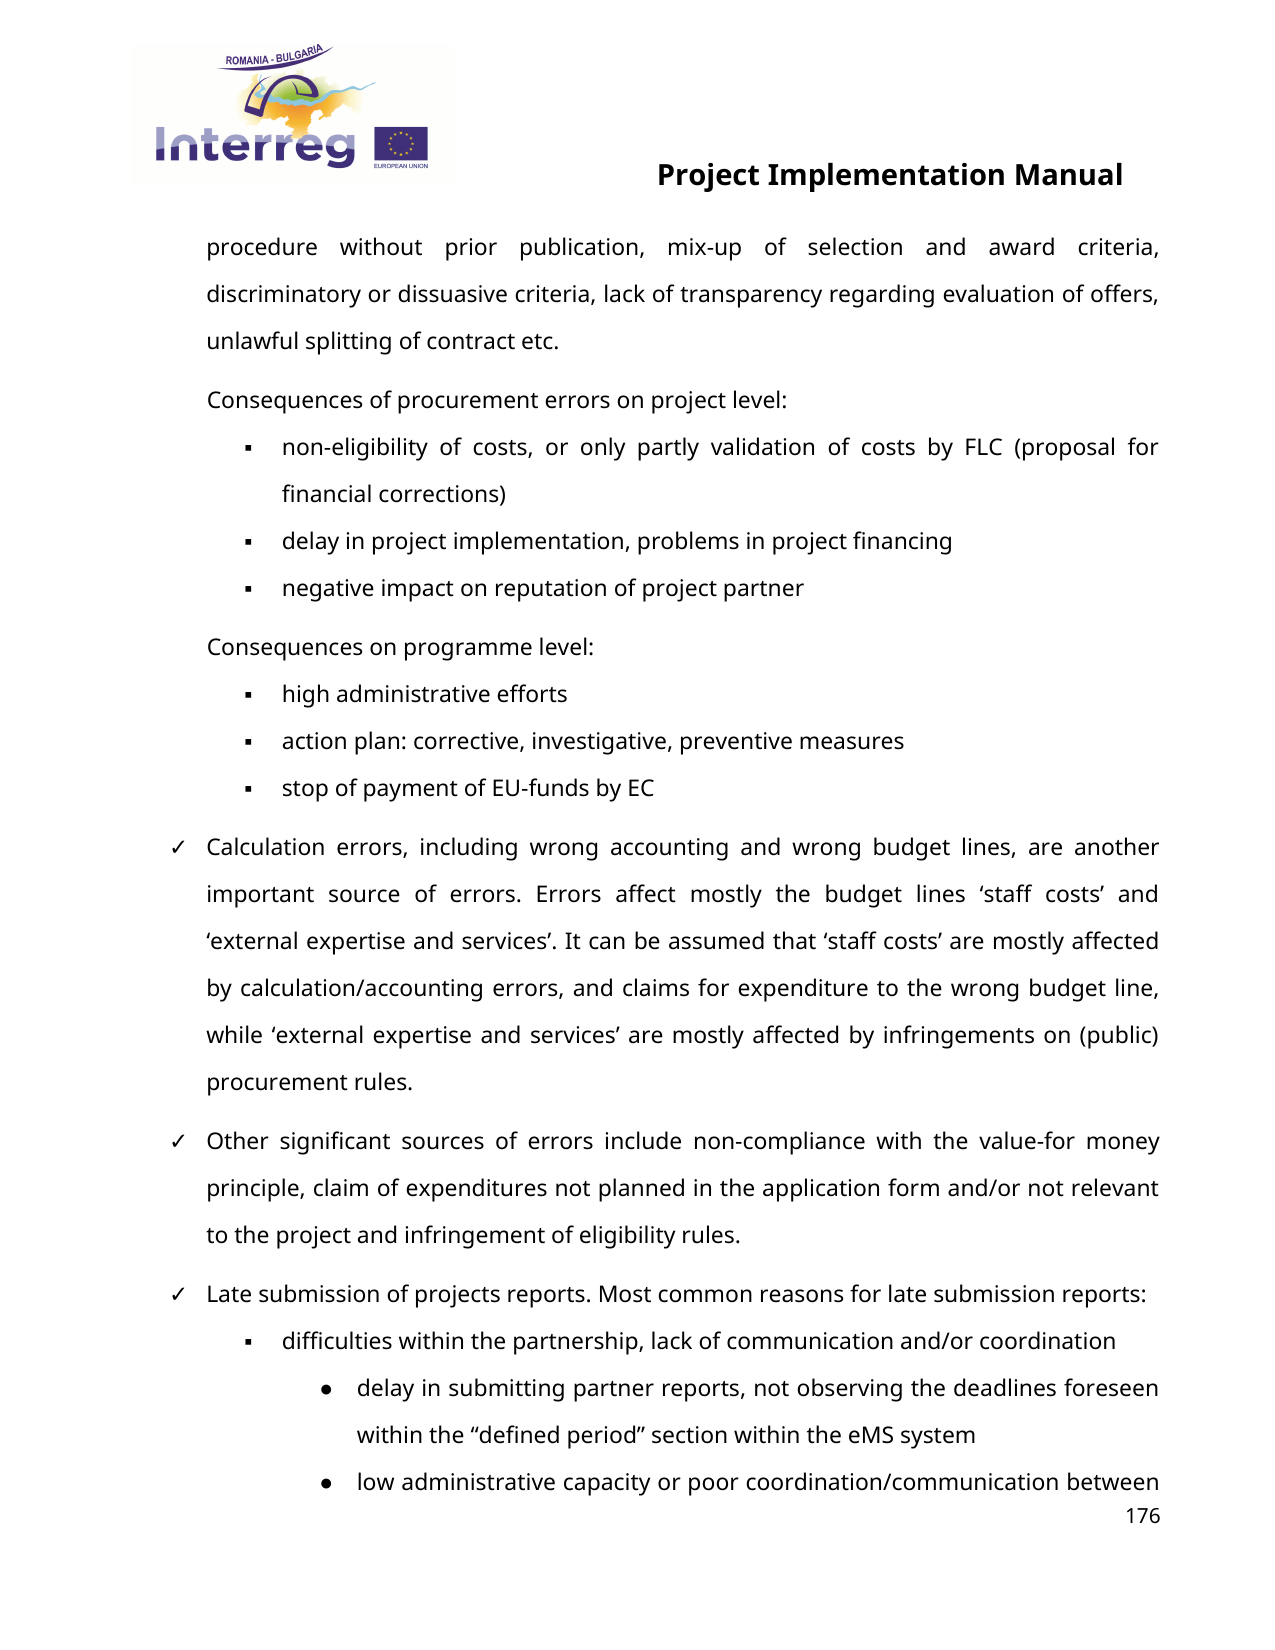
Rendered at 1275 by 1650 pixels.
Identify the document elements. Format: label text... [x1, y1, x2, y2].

list low administrative capacity or poor coordination/communication between project partners [319, 1465, 1160, 1497]
list Other significant sources of errors include non-compliance with the value-for money principle, claim of expenditures not planned in the application form and/or not relevant to the project and infringement of eligibility rules. [169, 1125, 1160, 1250]
list action plan: corrective, investigative, preventive measures [244, 725, 1160, 756]
list high administrative efforts [244, 678, 1160, 709]
list Calculation errors, including wrong accounting and wrong budget lines, are another important source of errors. Errors affect mostly the budget lines ‘staff costs’ and ‘external expertise and services’. It can be assumed that ‘staff costs’ are mostly affected by calculation/accounting errors, and claims for expenditure to the wrong budget line, while ‘external expertise and services’ are mostly affected by infringements on (public) procurement rules. [169, 831, 1160, 1097]
list stop of payment of EU-funds by EC [244, 772, 1160, 803]
text Consequences on programme level: [207, 631, 1160, 662]
list delay in project implementation, problems in project financing [244, 525, 1160, 556]
list Late submission of projects reports. Most common reasons for late submission reports: [169, 1278, 1160, 1309]
list difficulties within the partnership, lack of communication and/or coordination [244, 1325, 1160, 1356]
text Consequences of procurement errors on project level: [207, 384, 1160, 415]
list negative impact on reputation of project partner [244, 572, 1160, 603]
list delay in submitting partner reports, not observing the deadlines foreseen within the “defined period” section within the eMS system [319, 1372, 1160, 1450]
list non-eligibility of costs, or only partly validation of costs by FLC (proposal for financial corrections) [244, 431, 1160, 509]
picture [131, 44, 454, 185]
